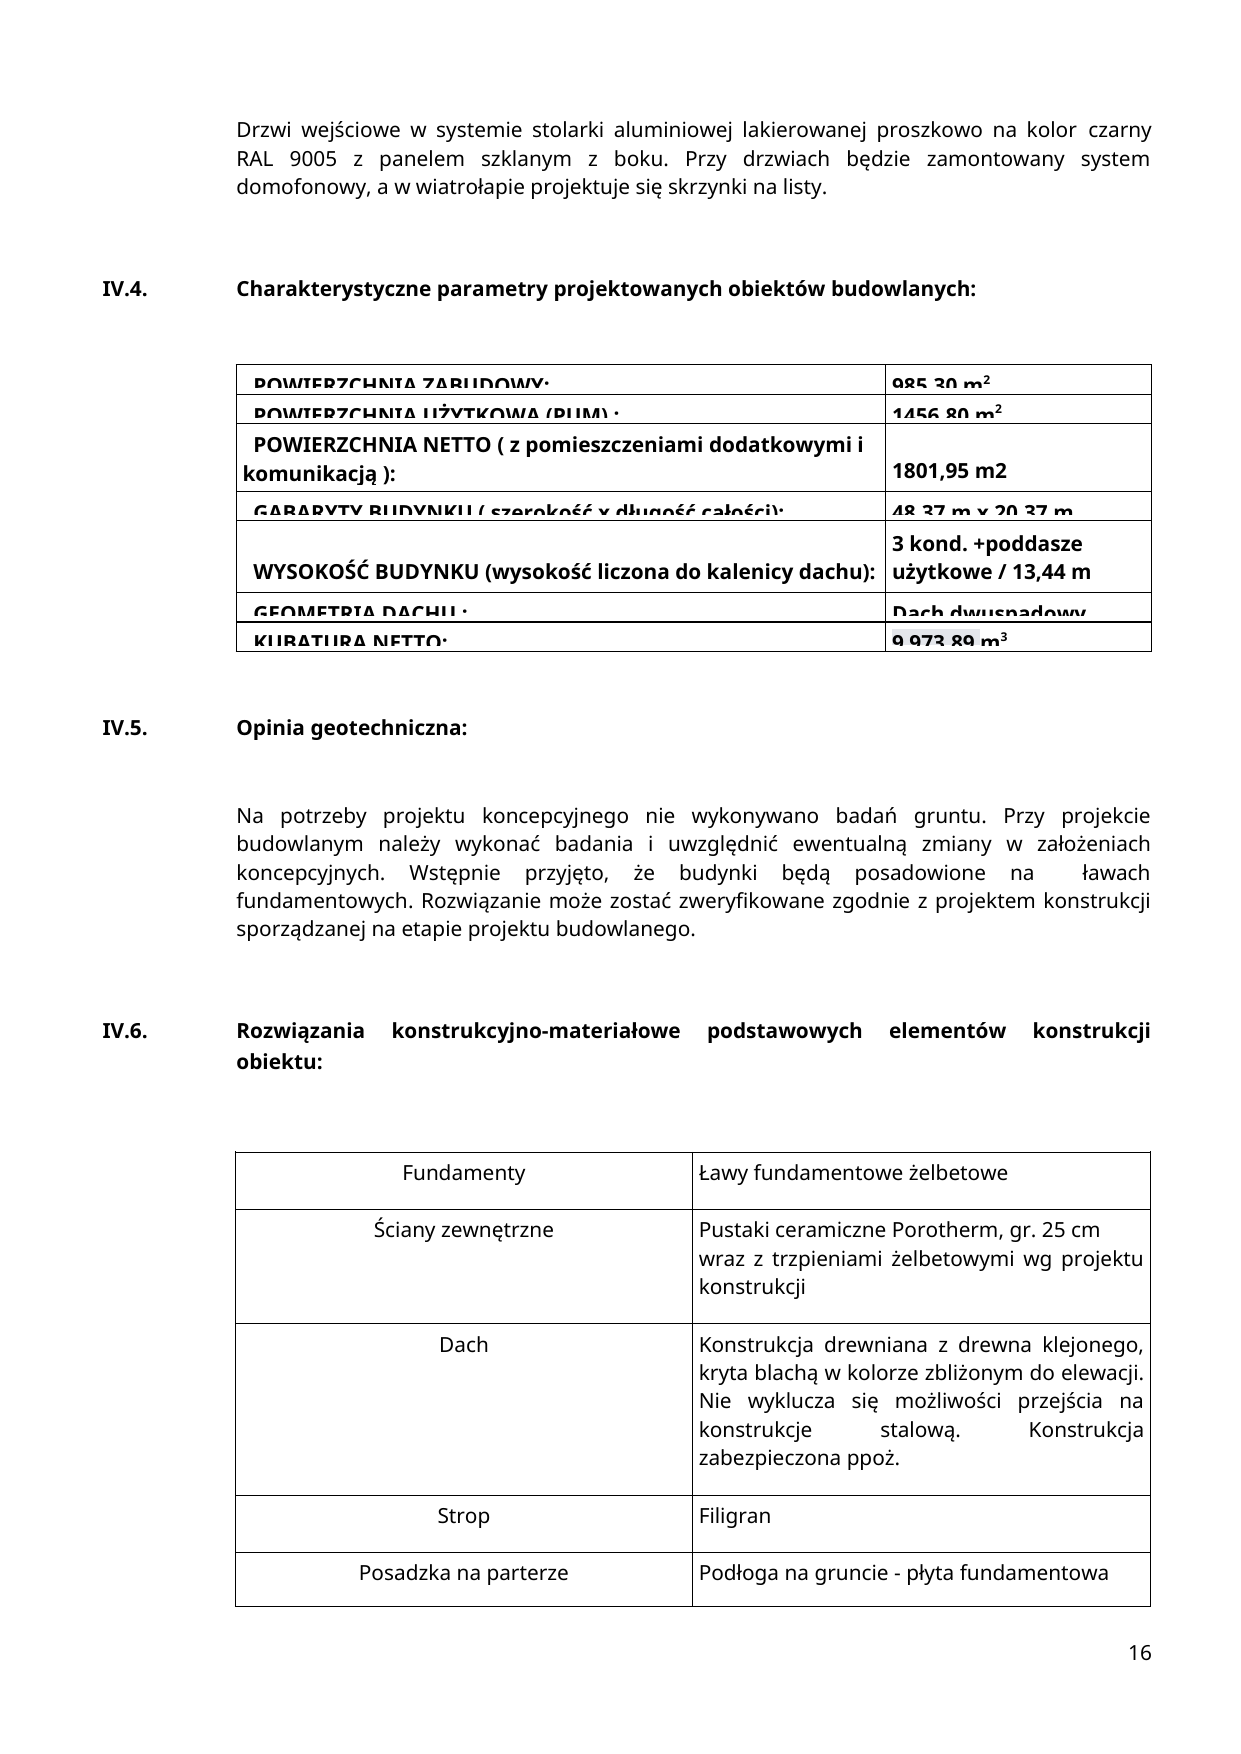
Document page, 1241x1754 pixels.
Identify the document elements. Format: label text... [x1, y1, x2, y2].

table_cell GABARYTY BUDYNKU ( szerokość x długość całości): [237, 492, 885, 520]
table_header POWIERZCHNIA ZABUDOWY: [237, 365, 885, 394]
table_cell Ściany zewnętrzne [236, 1210, 692, 1323]
table_cell Konstrukcja drewniana z drewna klejonego, kryta blachą w kolorze zbliżonym do elewacji. Nie wyklucza się możliwości przejścia na konstrukcje stalową. Konstrukcja zabezpieczona ppoż. [693, 1324, 1150, 1494]
table_cell POWIERZCHNIA UŻYTKOWA (PUM) : [237, 395, 885, 423]
table_cell Dach dwuspadowy [886, 593, 1151, 621]
list Charakterystyczne parametry projektowanych obiektów budowlanych: [148, 274, 1152, 303]
list Opinia geotechniczna: [148, 713, 1152, 742]
table_header Fundamenty [236, 1153, 692, 1209]
table_cell Dach [236, 1324, 692, 1494]
table_cell Filigran [693, 1496, 1150, 1552]
table_cell Pustaki ceramiczne Porotherm, gr. 25 cm wraz z trzpieniami żelbetowymi wg projektu konstrukcji [693, 1210, 1150, 1323]
table_cell GEOMETRIA DACHU : [237, 593, 885, 621]
list Rozwiązania konstrukcyjno-materiałowe podstawowych elementów konstrukcji obiektu: [148, 1017, 1152, 1076]
table_cell KUBATURA NETTO: [237, 623, 885, 651]
table_cell Strop [236, 1496, 692, 1552]
table_cell 48,37 m x 20,37 m [886, 492, 1151, 520]
table_cell 3 kond. +poddasze użytkowe / 13,44 m [886, 521, 1151, 592]
table_cell POWIERZCHNIA NETTO ( z pomieszczeniami dodatkowymi i komunikacją ): [237, 424, 885, 491]
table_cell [693, 1553, 1150, 1606]
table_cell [236, 1553, 692, 1606]
table_cell 9 973,89 m3 [886, 623, 1151, 651]
table_header Ławy fundamentowe żelbetowe [693, 1153, 1150, 1209]
table_cell 1456,80 m2 [886, 395, 1151, 423]
table_cell 1801,95 m2 [886, 424, 1151, 491]
table_cell WYSOKOŚĆ BUDYNKU (wysokość liczona do kalenicy dachu): [237, 521, 885, 592]
list Na potrzeby projektu koncepcyjnego nie wykonywano badań gruntu. Przy projekcie budowlanym należy wykonać badania i uwzględnić ewentualną zmiany w założeniach koncepcyjnych. Wstępnie przyjęto, że budynki będą posadowione na ławach fundamentowych. Rozwiązanie może zostać zweryfikowane zgodnie z projektem konstrukcji sporządzanej na etapie projektu budowlanego. [236, 801, 1152, 943]
list Drzwi wejściowe w systemie stolarki aluminiowej lakierowanej proszkowo na kolor czarny RAL 9005 z panelem szklanym z boku. Przy drzwiach będzie zamontowany system domofonowy, a w wiatrołapie projektuje się skrzynki na listy. [236, 116, 1152, 201]
table_header 985,30 m2 [886, 365, 1151, 394]
